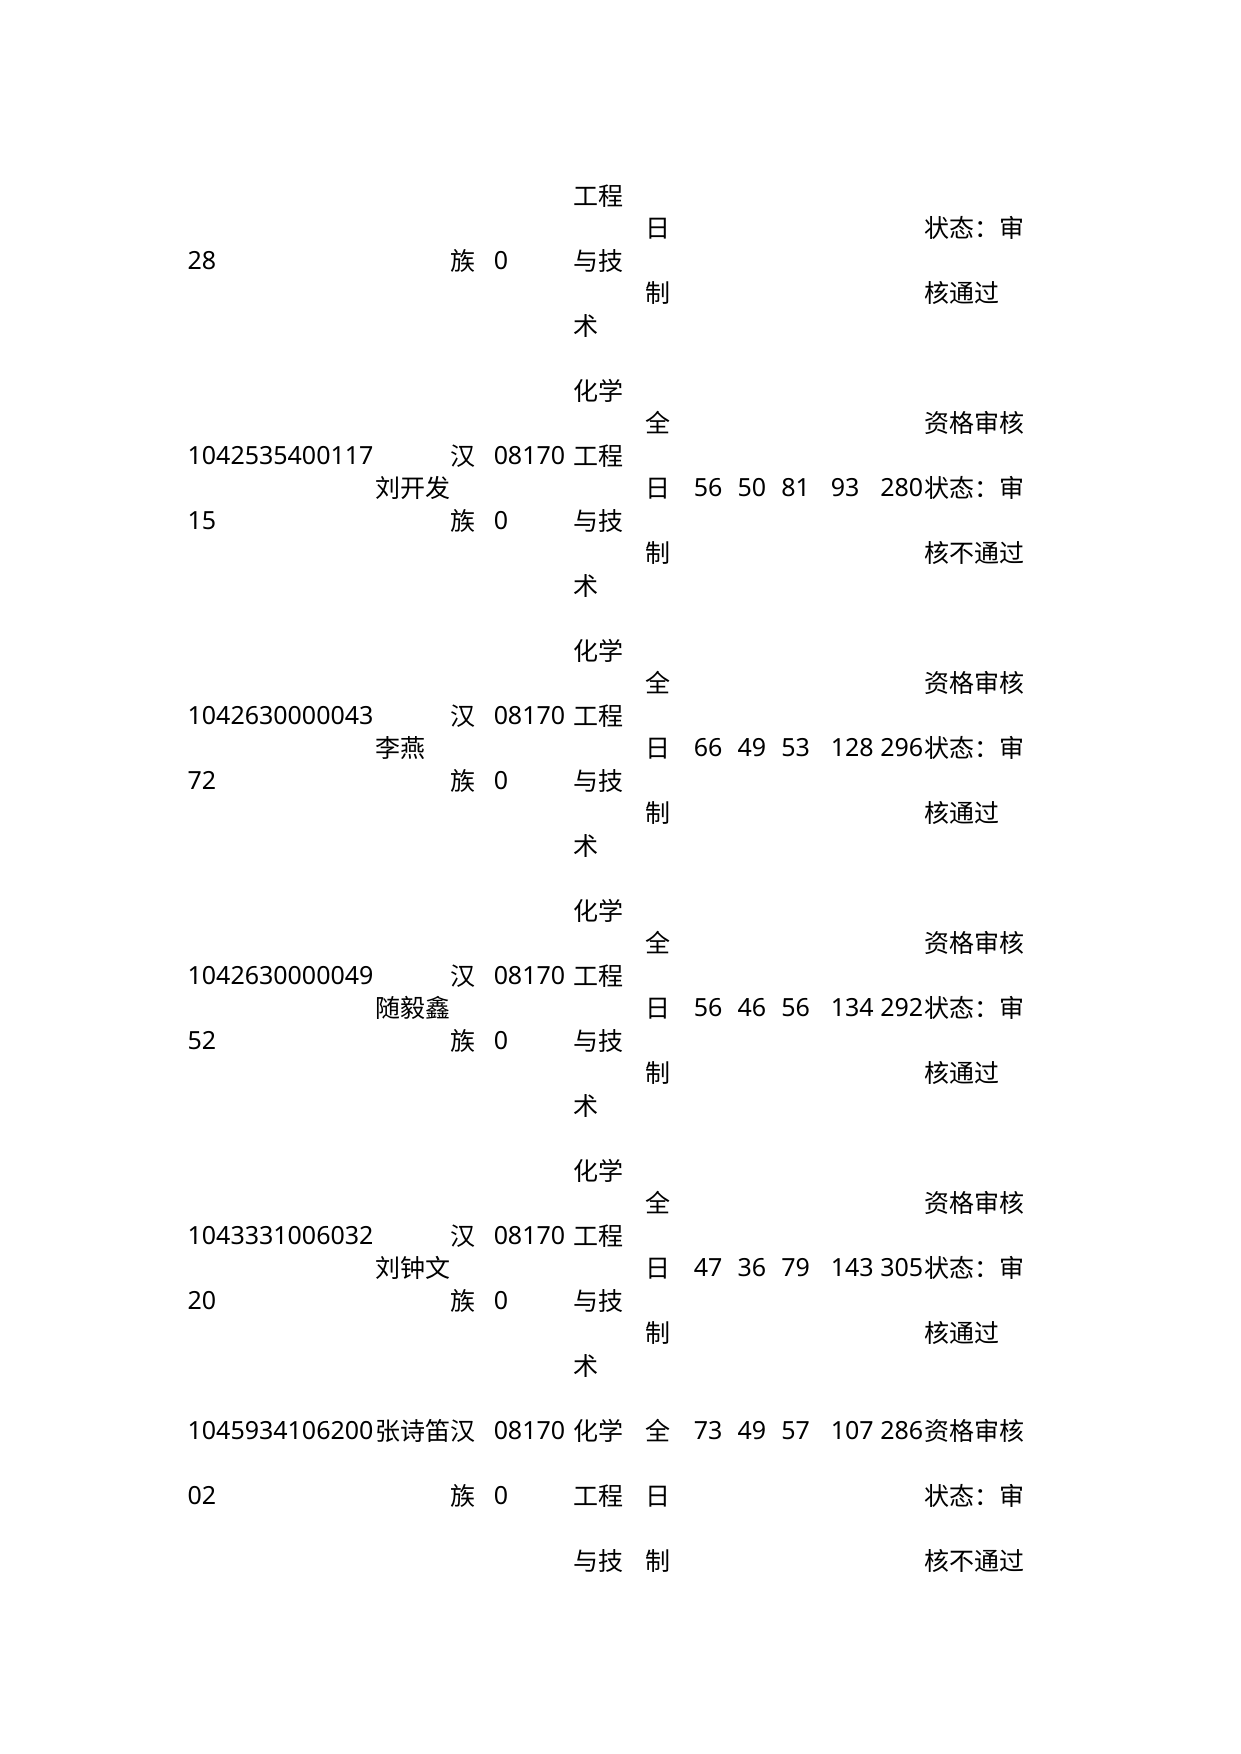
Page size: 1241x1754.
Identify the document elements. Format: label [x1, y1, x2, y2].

table_cell [188, 162, 1053, 1592]
